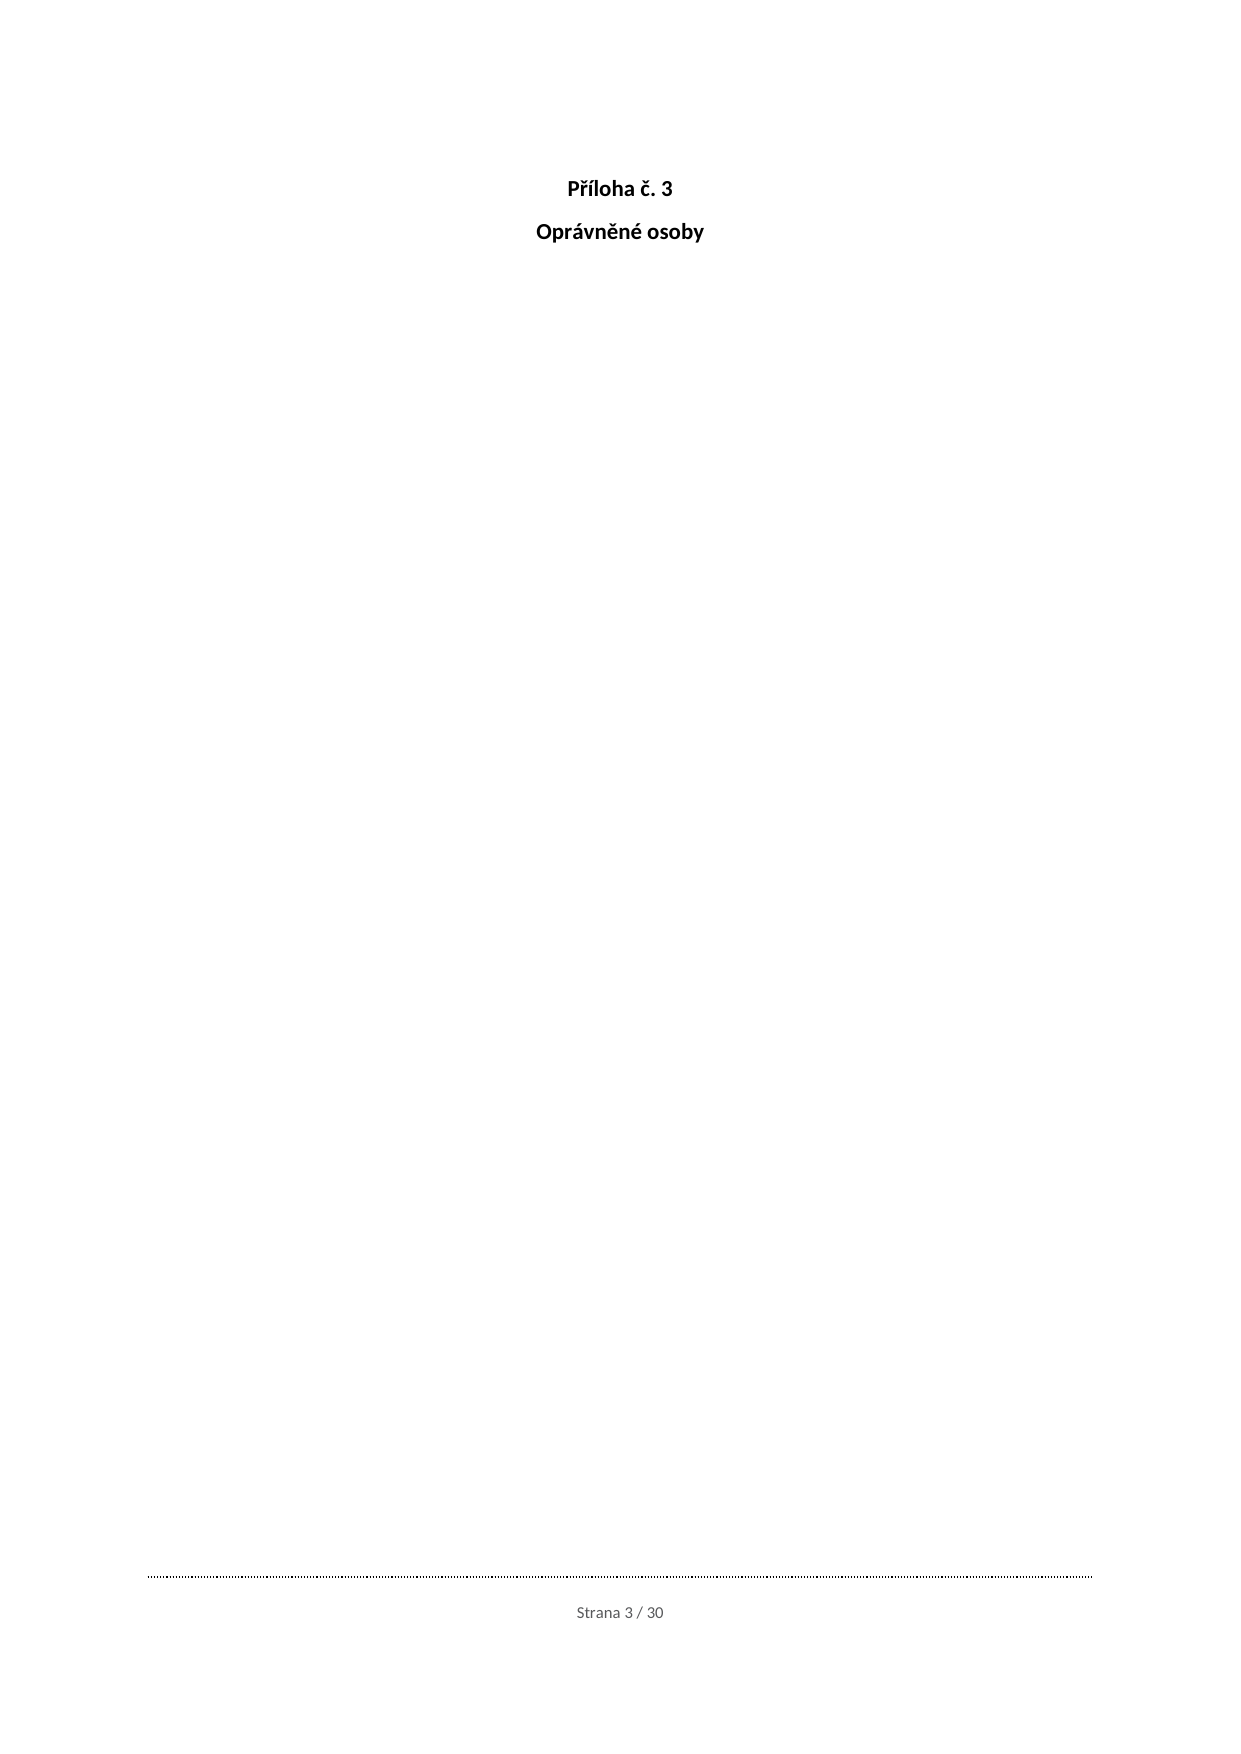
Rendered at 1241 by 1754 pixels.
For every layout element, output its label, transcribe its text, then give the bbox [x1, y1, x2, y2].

text Příloha č. 3 [148, 174, 1092, 202]
text Oprávněné osoby [148, 217, 1092, 245]
